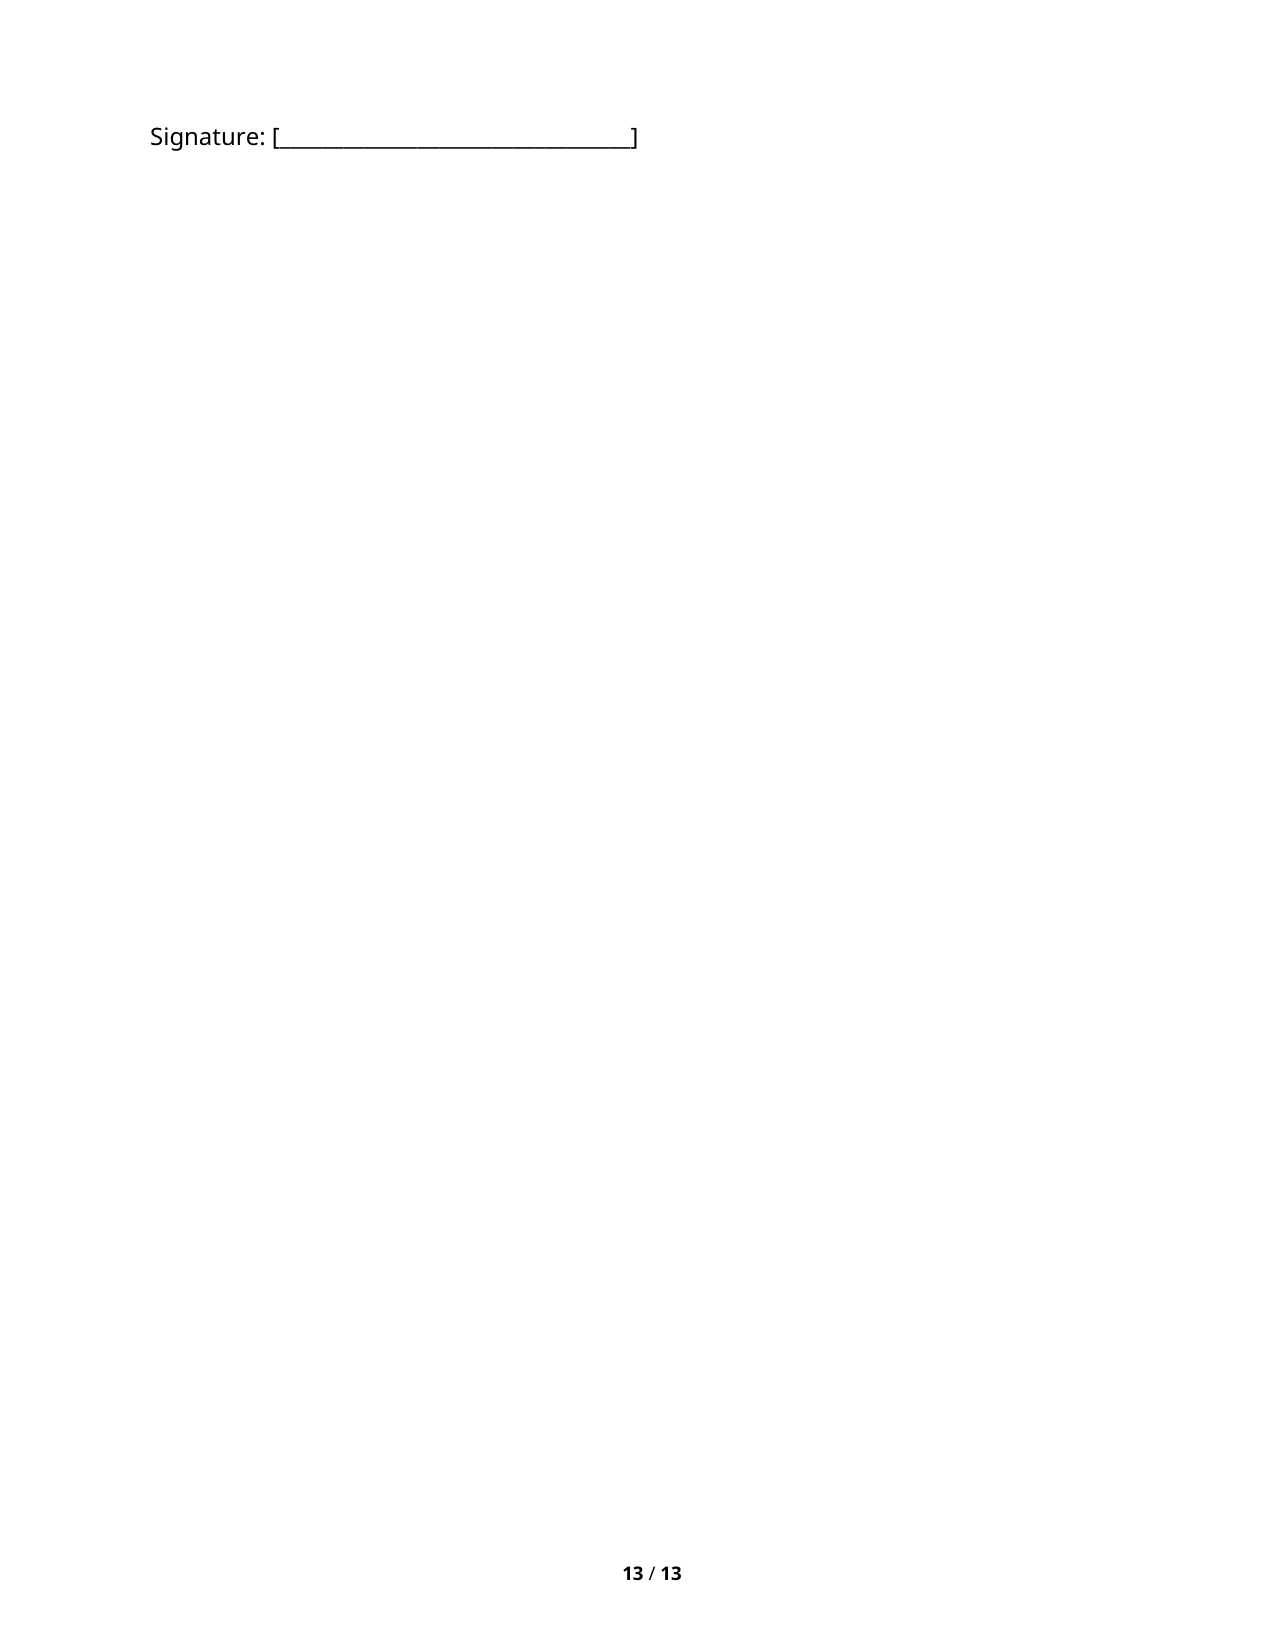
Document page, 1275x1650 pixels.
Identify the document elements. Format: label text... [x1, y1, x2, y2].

text Signature: [_________________________________] [150, 120, 1153, 153]
